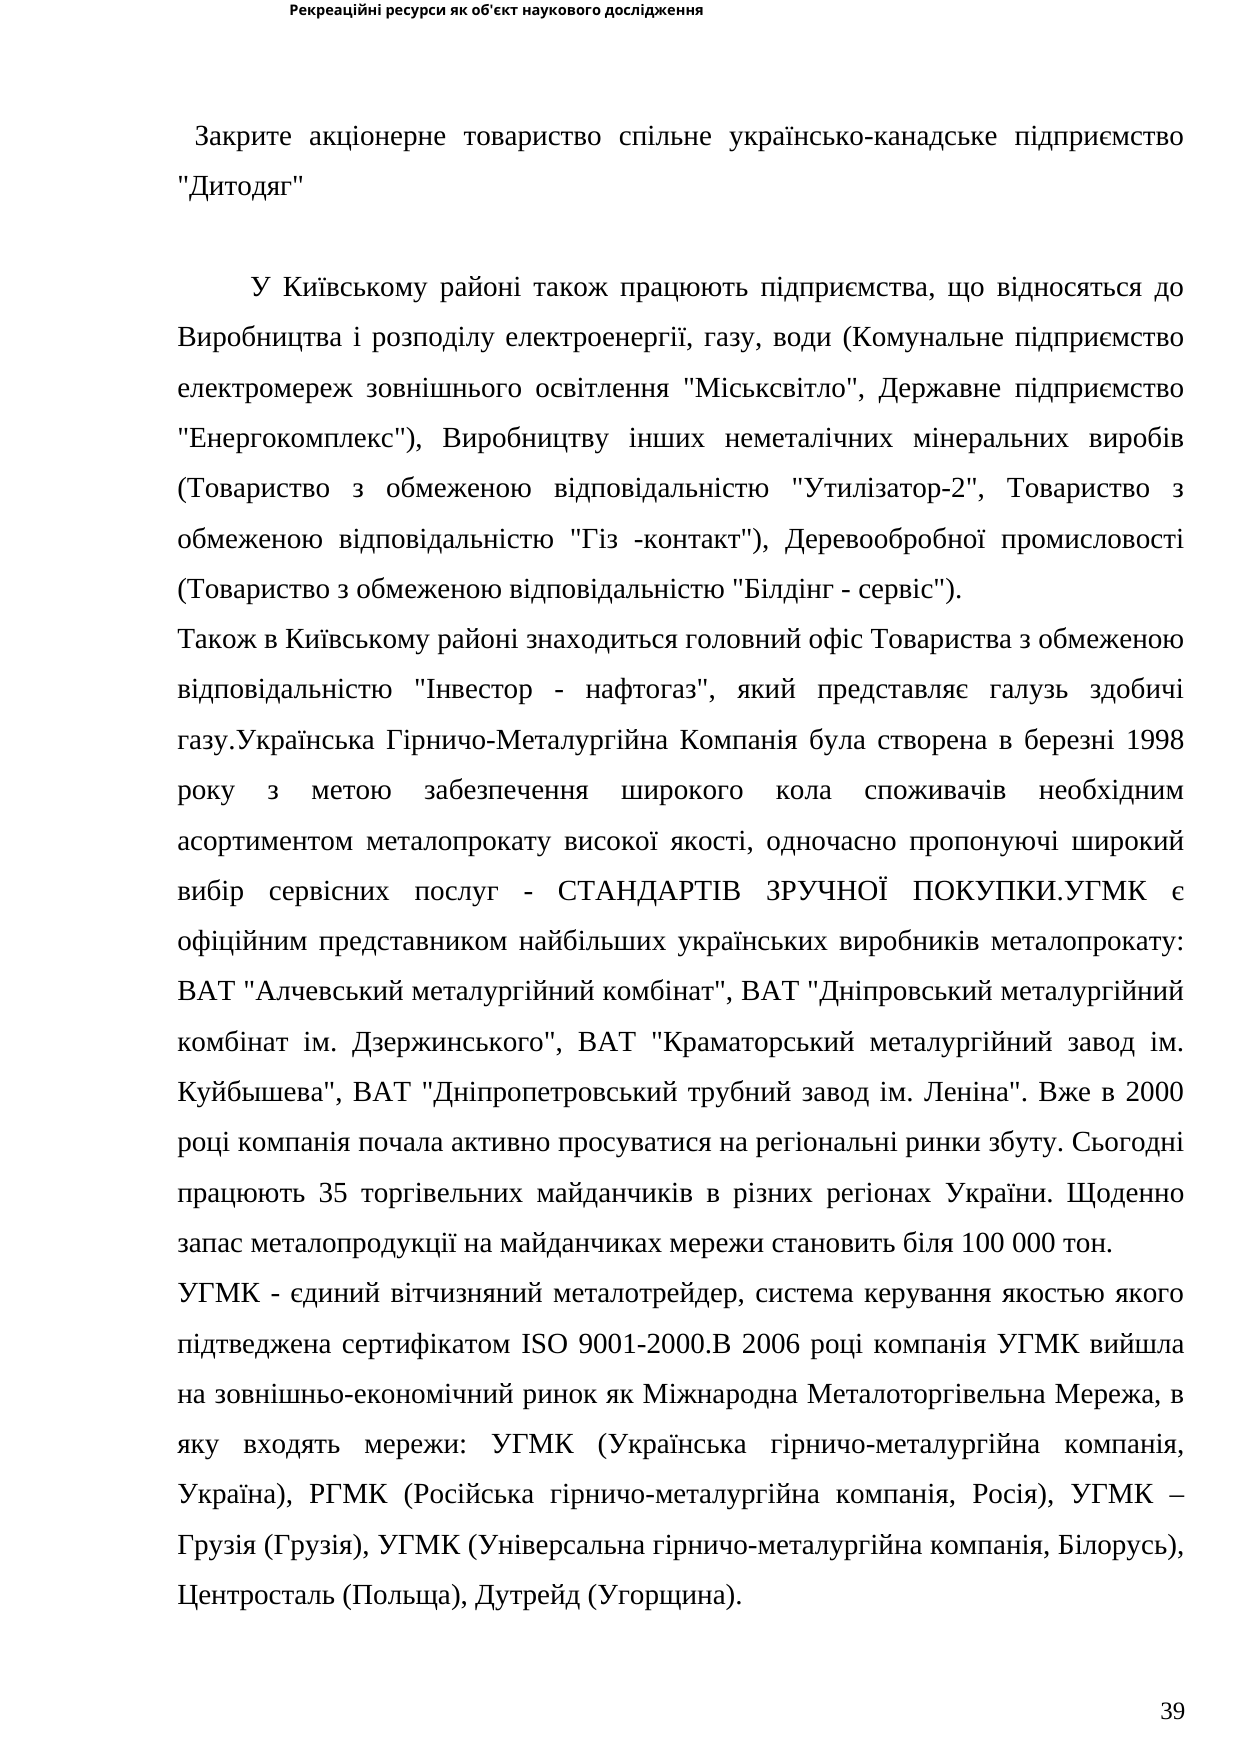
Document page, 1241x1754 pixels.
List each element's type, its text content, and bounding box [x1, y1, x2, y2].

text УГМК - єдиний вітчизняний металотрейдер, система керування якостью якого підтведжена сертифікатом ISO 9001-2000.В 2006 році компанія УГМК вийшла на зовнішньо-економічний ринок як Міжнародна Металоторгівельна Мережа, в яку входять мережи: УГМК (Українська гірничо-металургійна компанія, Україна), РГМК (Російська гірничо-металургійна компанія, Росія), УГМК – Грузія (Грузія), УГМК (Універсальна гірничо-металургійна компанія, Білорусь), Центросталь (Польща), Дутрейд (Угорщина). [177, 1275, 1185, 1611]
text Також в Київському районі знаходиться головний офіс Товариства з обмеженою відповідальністю "Інвестор - нафтогаз", який представляє галузь здобичі газу.Українська Гірничо-Металургійна Компанія була створена в березні 1998 року з метою забезпечення широкого кола споживачів необхідним асортиментом металопрокату високої якості, одночасно пропонуючі широкий вибір сервісних послуг - СТАНДАРТІВ ЗРУЧНОЇ ПОКУПКИ.УГМК є офіційним представником найбільших українських виробників металопрокату: ВАТ "Алчевський металургійний комбінат", ВАТ "Дніпровський металургійний комбінат ім. Дзержинського", ВАТ "Краматорський металургійний завод ім. Куйбышева", ВАТ "Дніпропетровський трубний завод ім. Леніна". Вже в 2000 році компанія почала активно просуватися на регіональні ринки збуту. Сьогодні працюють 35 торгівельних майданчиків в різних регіонах України. Щоденно запас металопродукції на майданчиках мережи становить біля 100 000 тон. [177, 621, 1185, 1259]
text У Київському районі також працюють підприємства, що відносяться до Виробництва і розподілу електроенергії, газу, води (Комунальне підприємство електромереж зовнішнього освітлення "Міськсвітло", Державне підприємство "Енергокомплекс"), Виробництву інших неметалічних мінеральних виробів (Товариство з обмеженою відповідальністю "Утилізатор-2", Товариство з обмеженою відповідальністю "Гіз -контакт"), Деревообробної промисловості (Товариство з обмеженою відповідальністю "Білдінг - сервіс"). [177, 269, 1185, 604]
text Закрите акціонерне товариство спільне українсько-канадське підприємство "Дитодяг" [177, 118, 1185, 202]
